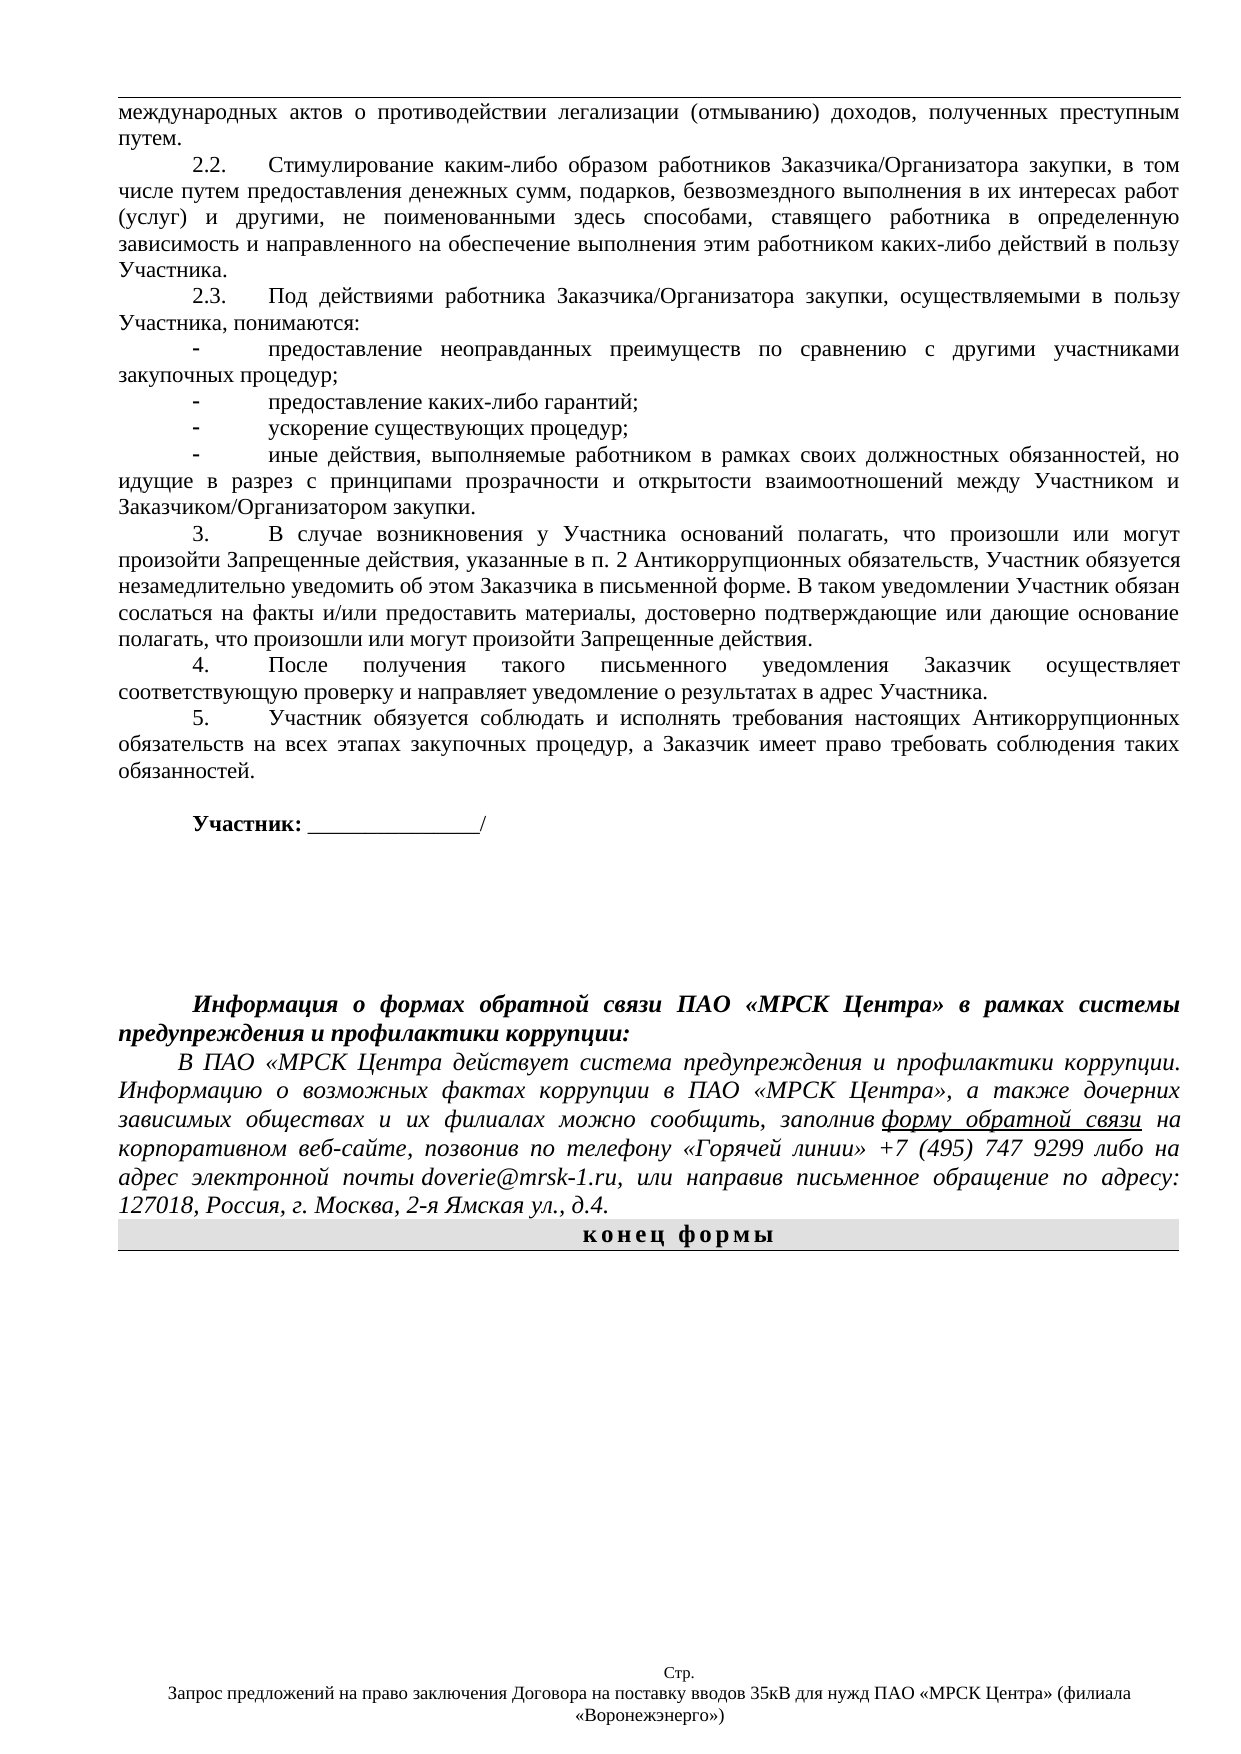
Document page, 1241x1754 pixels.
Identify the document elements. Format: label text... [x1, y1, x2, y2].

list ускорение существующих процедур; [118, 414, 1181, 441]
list После получения такого письменного уведомления Заказчик осуществляет соответствующую проверку и направляет уведомление о результатах в адрес Участника. [118, 651, 1181, 704]
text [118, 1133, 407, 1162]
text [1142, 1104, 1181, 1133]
text В ПАО «МРСК Центра действует система предупреждения и профилактики коррупции. Информацию о возможных фактах коррупции в ПАО «МРСК Центра», а также дочерних зависимых обществах и их филиалах можно сообщить, заполнив форму обратной связи на корпоративном веб-сайте, позвонив по телефону «Горячей линии» +7 (495) 747 9299 либо на адрес электронной почты doverie@mrsk-1.ru, или направив письменное обращение по адресу: 127018, Россия, г. Москва, 2-я Ямская ул., д.4. [415, 1162, 1181, 1219]
text конец формы [118, 1219, 1179, 1250]
list Участник обязуется соблюдать и исполнять требования настоящих Антикоррупционных обязательств на всех этапах закупочных процедур, а Заказчик имеет право требовать соблюдения таких обязанностей. [118, 704, 1181, 783]
list предоставление неоправданных преимуществ по сравнению с другими участниками закупочных процедур; [118, 335, 1181, 388]
list предоставление каких-либо гарантий; [118, 388, 1181, 414]
text Информация о формах обратной связи ПАО «МРСК Центра» в рамках системы предупреждения и профилактики коррупции: [118, 989, 1181, 1047]
list Cтимулирование каким-либо образом работников Заказчика/Организатора закупки, в том числе путем предоставления денежных сумм, подарков, безвозмездного выполнения в их интересах работ (услуг) и другими, не поименованными здесь способами, ставящего работника в определенную зависимость и направленного на обеспечение выполнения этим работником каких-либо действий в пользу Участника. [118, 151, 1181, 282]
text В ПАО «МРСК Центра действует система предупреждения и профилактики коррупции. Информацию о возможных фактах коррупции в ПАО «МРСК Центра», а также дочерних зависимых обществах и их филиалах можно сообщить, заполнив форму обратной связи на корпоративном веб-сайте, позвонив по телефону «Горячей линии» +7 (495) 747 9299 либо на адрес электронной почты doverie@mrsk-1.ru, или направив письменное обращение по адресу: 127018, Россия, г. Москва, 2-я Ямская ул., д.4. [118, 1047, 1181, 1076]
list иные действия, выполняемые работником в рамках своих должностных обязанностей, но идущие в разрез с принципами прозрачности и открытости взаимоотношений между Участником и Заказчиком/Организатором закупки. [118, 441, 1181, 520]
text Участник: _______________/ [118, 809, 1181, 836]
list Под действиями работника Заказчика/Организатора закупки, осуществляемыми в пользу Участника, понимаются: [118, 282, 1181, 335]
list В случае возникновения у Участника оснований полагать, что произошли или могут произойти Запрещенные действия, указанные в п. 2 Антикоррупционных обязательств, Участник обязуется незамедлительно уведомить об этом Заказчика в письменной форме. В таком уведомлении Участник обязан сослаться на факты и/или предоставить материалы, достоверно подтверждающие или дающие основание полагать, что произошли или могут произойти Запрещенные действия. [118, 520, 1181, 651]
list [118, 98, 1181, 151]
